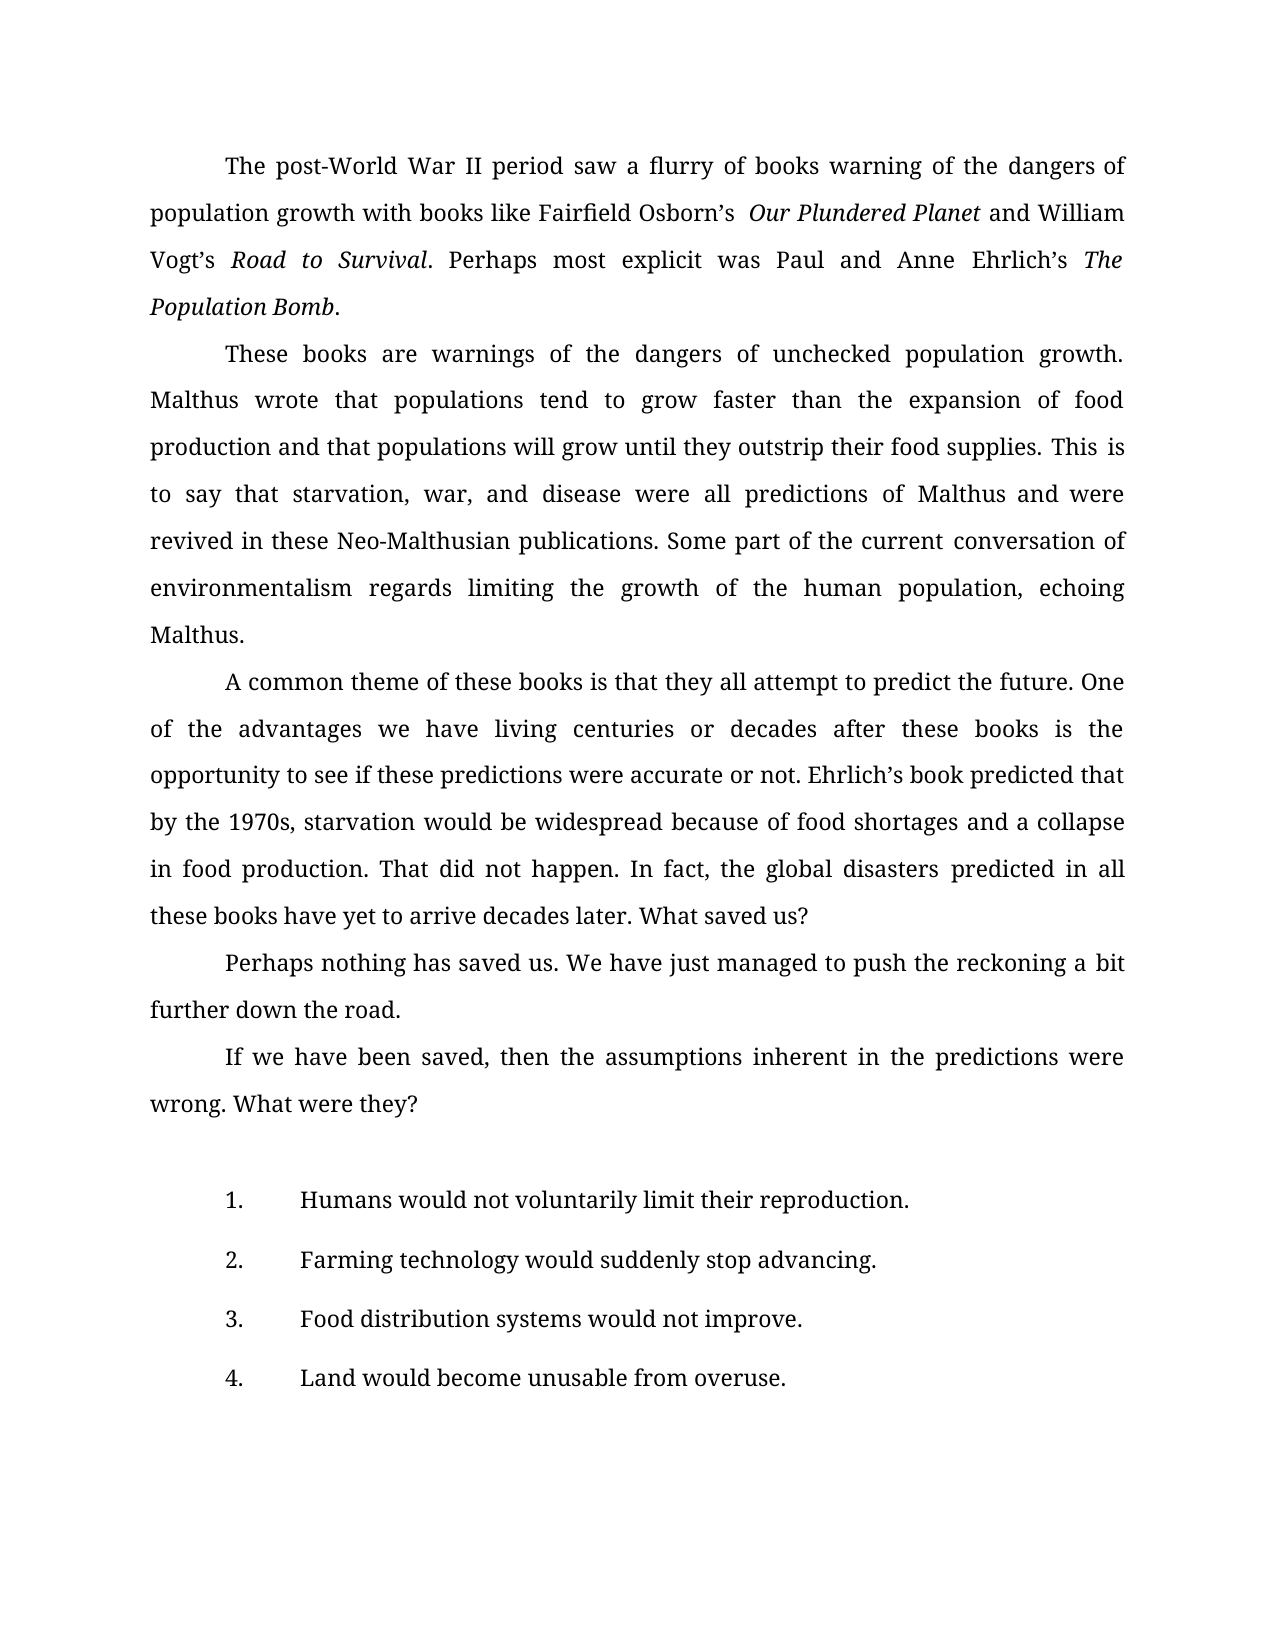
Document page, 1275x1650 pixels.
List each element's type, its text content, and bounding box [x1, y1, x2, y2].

text If we have been saved, then the assumptions inherent in the predictions were wrong. What were they? [150, 1041, 1125, 1119]
text These books are warnings of the dangers of unchecked population growth. Malthus wrote that populations tend to grow faster than the expansion of food production and that populations will grow until they outstrip their food supplies. This is to say that starvation, war, and disease were all predictions of Malthus and were revived in these Neo-Malthusian publications. Some part of the current conversation of environmentalism regards limiting the growth of the human population, echoing Malthus. [150, 337, 1125, 650]
text The post-World War II period saw a flurry of books warning of the dangers of population growth with books like Fairfield Osborn’s Our Plundered Planet and William Vogt’s Road to Survival. Perhaps most explicit was Paul and Anne Ehrlich’s The Population Bomb. [150, 150, 1125, 322]
list Farming technology would suddenly stop advancing. [225, 1244, 1125, 1275]
text Perhaps nothing has saved us. We have just managed to push the reckoning a bit further down the road. [150, 947, 1125, 1025]
list Humans would not voluntarily limit their reproduction. [225, 1184, 1125, 1216]
list Food distribution systems would not improve. [225, 1303, 1125, 1334]
text A common theme of these books is that they all attempt to predict the future. One of the advantages we have living centuries or decades after these books is the opportunity to see if these predictions were accurate or not. Ehrlich’s book predicted that by the 1970s, starvation would be widespread because of food shortages and a collapse in food production. That did not happen. In fact, the global disasters predicted in all these books have yet to arrive decades later. What saved us? [150, 666, 1125, 931]
list Land would become unusable from overuse. [225, 1362, 1125, 1394]
